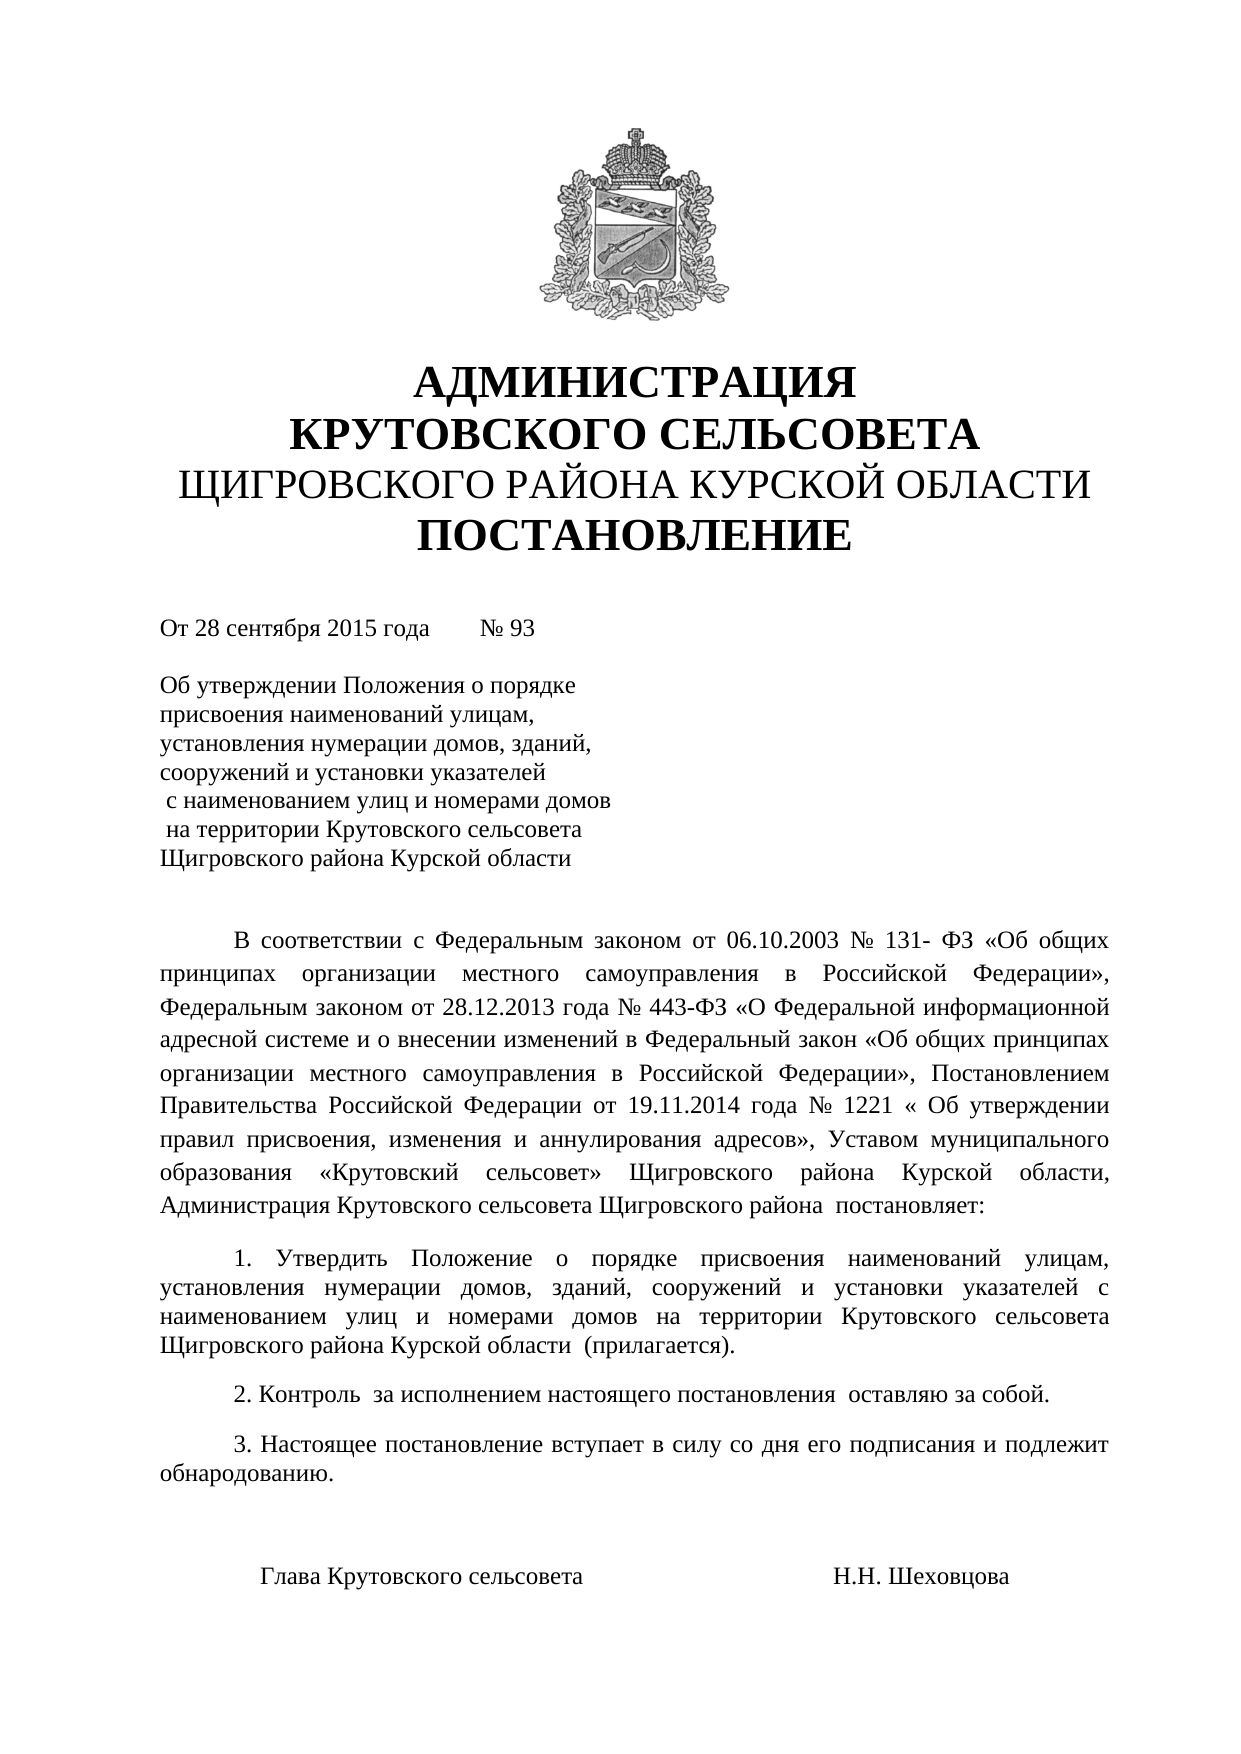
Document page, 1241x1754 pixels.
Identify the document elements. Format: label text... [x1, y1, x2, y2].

text сооружений и установки указателей [159, 757, 1110, 785]
text 1. Утвердить Положение о порядке присвоения наименований улицам, установления нумерации домов, зданий, сооружений и установки указателей с наименованием улиц и номерами домов на территории Крутовского сельсовета Щигровского района Курской области (прилагается). [159, 1243, 1110, 1358]
text 3. Настоящее постановление вступает в силу со дня его подписания и подлежит обнародованию. [159, 1429, 1110, 1486]
text От 28 сентября № 93 [159, 613, 1110, 642]
text с наименованием улиц и номерами домов [159, 785, 1110, 814]
picture [523, 118, 746, 329]
text Глава Крутовского сельсовета Н.Н. Шеховцова [159, 1561, 1110, 1590]
text В соответствии с Федеральным законом от 06.10.2003 № 131- ФЗ «Об общих принципах организации местного самоуправления в Российской Федерации», Федеральным законом от 28.12.2013 года № 443-ФЗ «О Федеральной информационной адресной системе и о внесении изменений в Федеральный закон «Об общих принципах организации местного самоуправления в Российской Федерации», Постановлением Правительства Российской Федерации от 19.11.2014 года № 1221 « Об утверждении правил присвоения, изменения и аннулирования адресов», Уставом муниципального образования «Крутовский сельсовет» Щигровского района Курской области, Администрация Крутовского сельсовета Щигровского района постановляет: [159, 926, 1110, 1218]
text Щигровского района Курской области [159, 843, 1110, 872]
text ЩИГРОВСКОГО РАЙОНА КУРСКОЙ ОБЛАСТИ [159, 459, 1110, 507]
text 2. Контроль за исполнением настоящего постановления оставляю за собой. [159, 1379, 1110, 1408]
text Об утверждении Положения о порядке [159, 670, 1110, 699]
text присвоения наименований улицам, [159, 699, 1110, 728]
text на территории Крутовского сельсовета [159, 814, 1110, 843]
text установления нумерации домов, зданий, [159, 728, 1110, 757]
text ПОСТАНОВЛЕНИЕ [159, 507, 1110, 560]
text КРУТОВСКОГО СЕЛЬСОВЕТА [159, 407, 1110, 459]
text АДМИНИСТРАЦИЯ [159, 354, 1110, 407]
